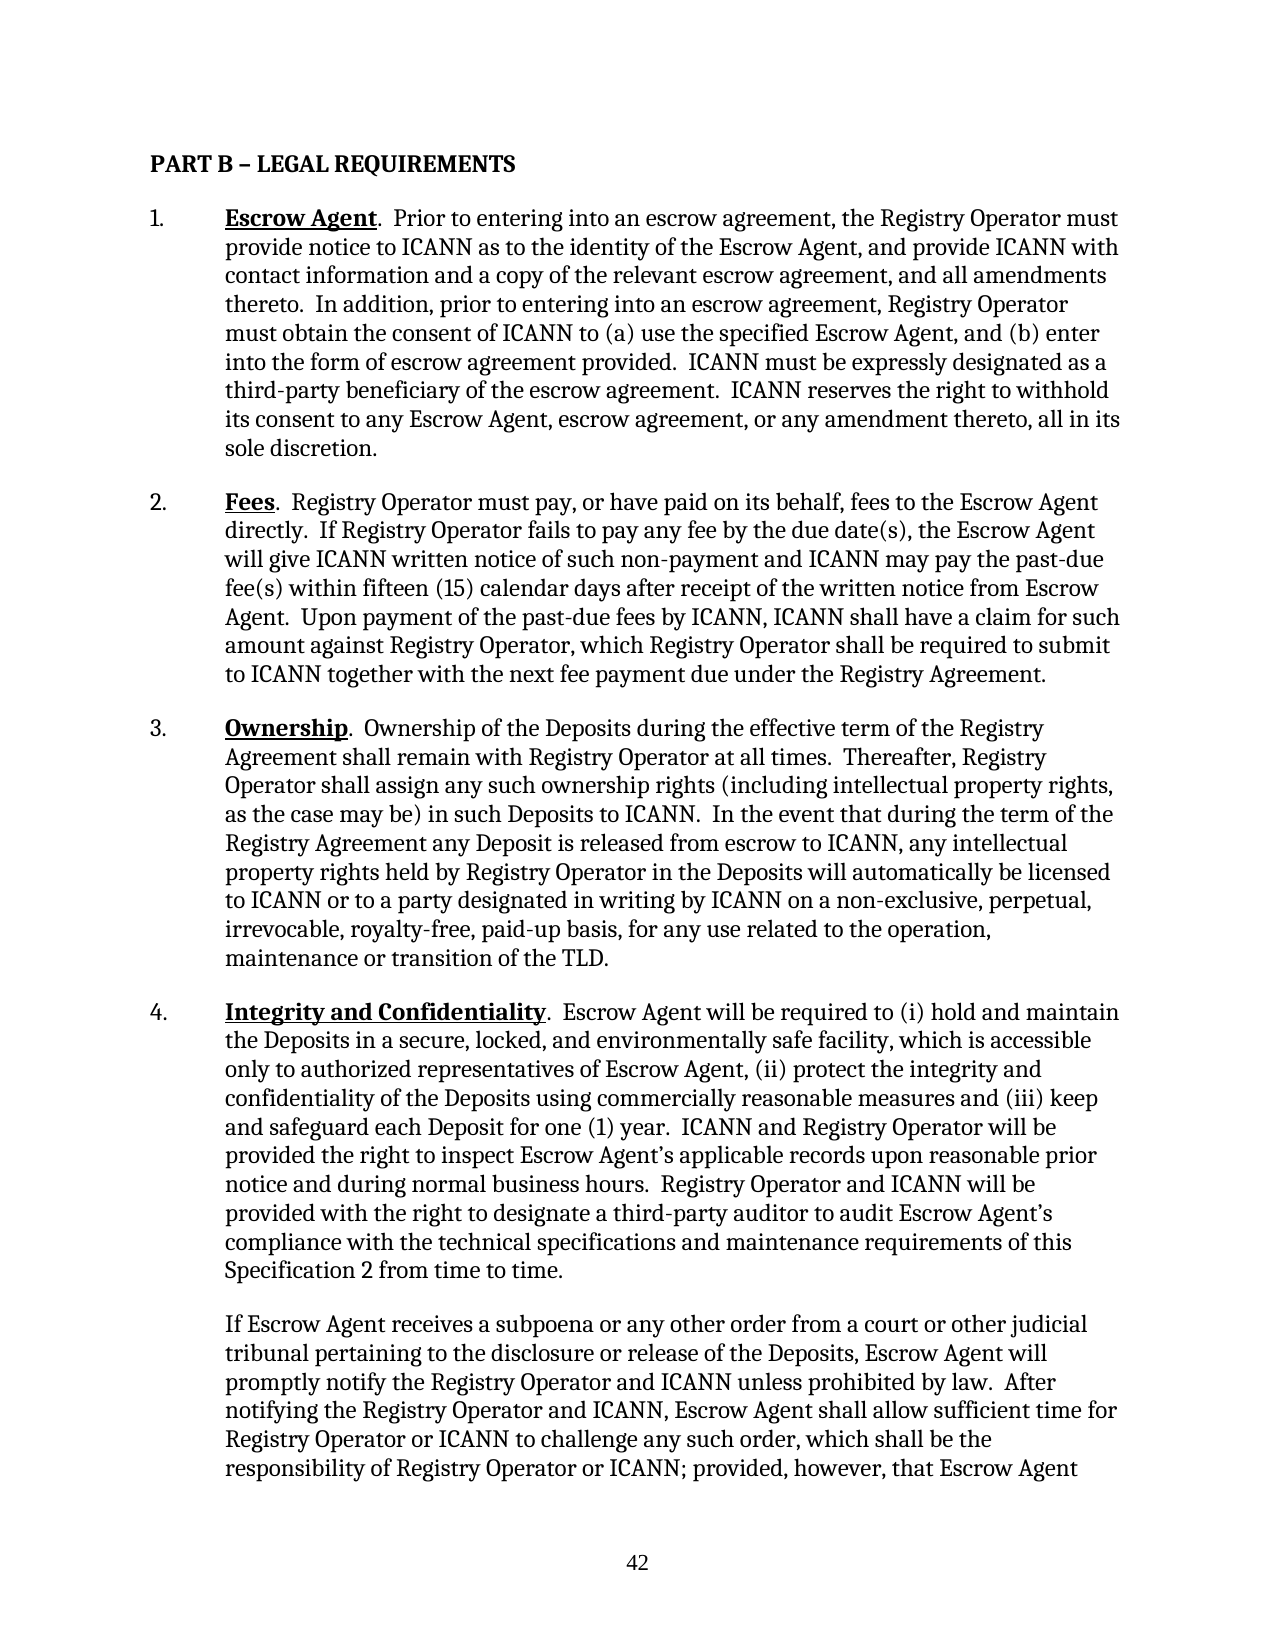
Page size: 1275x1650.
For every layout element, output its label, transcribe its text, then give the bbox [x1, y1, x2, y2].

text PART B – LEGAL REQUIREMENTS [150, 150, 1125, 179]
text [225, 1310, 1125, 1482]
text Fees. Registry Operator must pay, or have paid on its behalf, fees to the Escrow Agent directly. If Registry Operator fails to pay any fee by the due date(s), the Escrow Agent will give ICANN written notice of such non-payment and ICANN may pay the past-due fee(s) within fifteen (15) calendar days after receipt of the written notice from Escrow Agent. Upon payment of the past-due fees by ICANN, ICANN shall have a claim for such amount against Registry Operator, which Registry Operator shall be required to submit to ICANN together with the next fee payment due under the Registry Agreement. [150, 487, 1125, 689]
list Escrow Agent. Prior to entering into an escrow agreement, the Registry Operator must provide notice to ICANN as to the identity of the Escrow Agent, and provide ICANN with contact information and a copy of the relevant escrow agreement, and all amendments thereto. In addition, prior to entering into an escrow agreement, Registry Operator must obtain the consent of ICANN to (a) use the specified Escrow Agent, and (b) enter into the form of escrow agreement provided. ICANN must be expressly designated as a third-party beneficiary of the escrow agreement. ICANN reserves the right to withhold its consent to any Escrow Agent, escrow agreement, or any amendment thereto, all in its sole discretion. [150, 204, 1125, 462]
text Ownership. Ownership of the Deposits during the effective term of the Registry Agreement shall remain with Registry Operator at all times. Thereafter, Registry Operator shall assign any such ownership rights (including intellectual property rights, as the case may be) in such Deposits to ICANN. In the event that during the term of the Registry Agreement any Deposit is released from escrow to ICANN, any intellectual property rights held by Registry Operator in the Deposits will automatically be licensed to ICANN or to a party designated in writing by ICANN on a non-exclusive, perpetual, irrevocable, royalty-free, paid-up basis, for any use related to the operation, maintenance or transition of the TLD. [150, 714, 1125, 972]
text Integrity and Confidentiality. Escrow Agent will be required to (i) hold and maintain the Deposits in a secure, locked, and environmentally safe facility, which is accessible only to authorized representatives of Escrow Agent, (ii) protect the integrity and confidentiality of the Deposits using commercially reasonable measures and (iii) keep and safeguard each Deposit for one (1) year. ICANN and Registry Operator will be provided the right to inspect Escrow Agent’s applicable records upon reasonable prior notice and during normal business hours. Registry Operator and ICANN will be provided with the right to designate a third-party auditor to audit Escrow Agent’s compliance with the technical specifications and maintenance requirements of this Specification 2 from time to time. [150, 997, 1125, 1285]
